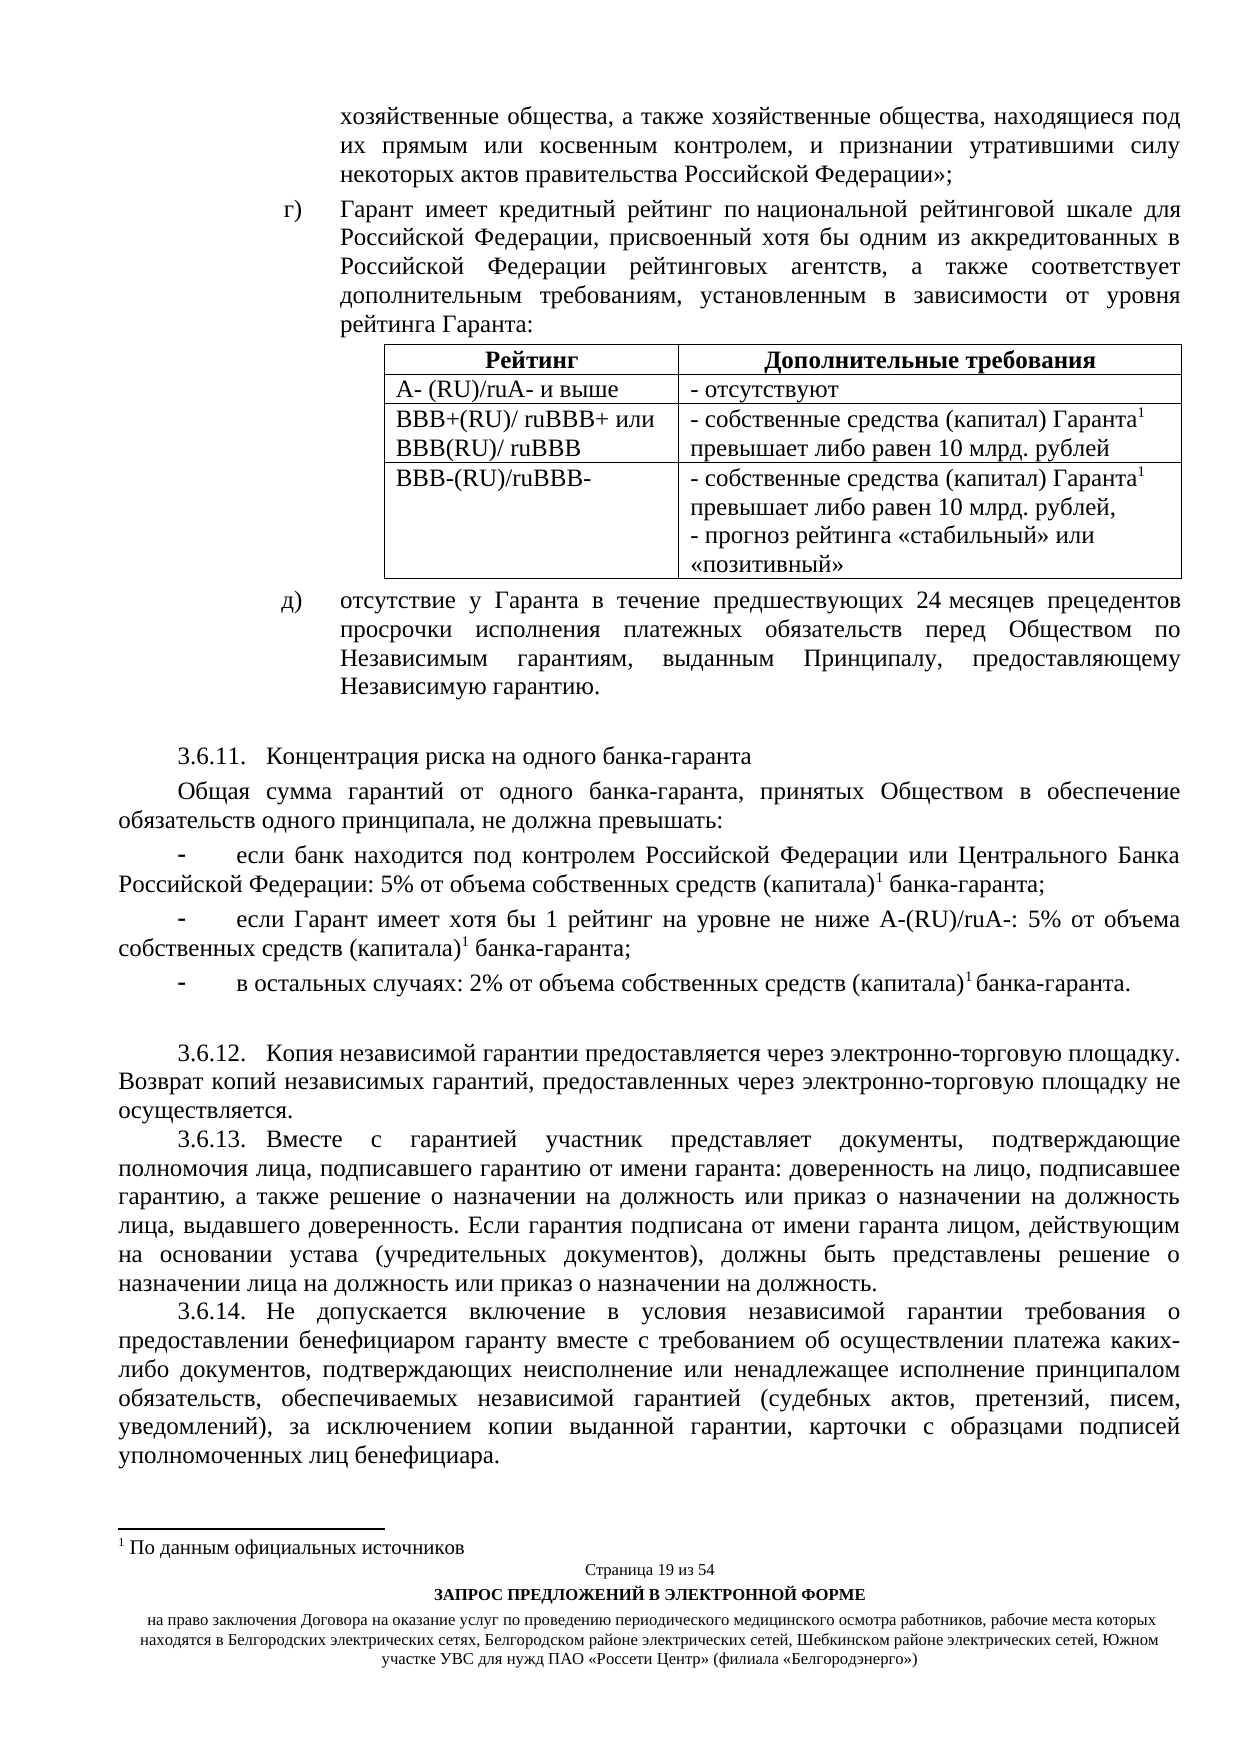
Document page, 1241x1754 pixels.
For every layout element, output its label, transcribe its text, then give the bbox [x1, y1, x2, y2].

list отсутствие у Гаранта в течение предшествующих 24 месяцев прецедентов просрочки исполнения платежных обязательств перед Обществом по Независимым гарантиям, выданным Принципалу, предоставляющему Независимую гарантию. [302, 585, 1181, 700]
table_header Дополнительные требования [679, 345, 1181, 373]
table_header Рейтинг [385, 345, 678, 373]
subtitle Вместе с гарантией участник представляет документы, подтверждающие полномочия лица, подписавшего гарантию от имени гаранта: доверенность на лицо, подписавшее гарантию, а также решение о назначении на должность или приказ о назначении на должность лица, выдавшего доверенность. Если гарантия подписана от имени гаранта лицом, действующим на основании устава (учредительных документов), должны быть представлены решение о назначении лица на должность или приказ о назначении на должность. [118, 1124, 1181, 1296]
table_cell BBB-(RU)/ruBBB- [385, 463, 678, 578]
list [302, 101, 1181, 187]
subtitle Копия независимой гарантии предоставляется через электронно-торговую площадку. Возврат копий независимых гарантий, предоставленных через электронно-торговую площадку не осуществляется. [118, 1038, 1181, 1124]
table_cell - собственные средства (капитал) Гаранта превышает либо равен 10 млрд. рублей [679, 404, 1181, 462]
table_cell BBB+(RU)/ ruBBB+ или BBB(RU)/ ruBBB [385, 404, 678, 462]
list Гарант имеет кредитный рейтинг по национальной рейтинговой шкале для Российской Федерации, присвоенный хотя бы одним из аккредитованных в Российской Федерации рейтинговых агентств, а также соответствует дополнительным требованиям, установленным в зависимости от уровня рейтинга Гаранта: [302, 194, 1181, 337]
list в остальных случаях: 2% от объема собственных средств (капитала)1 банка-гаранта. [118, 968, 1181, 996]
list если банк находится под контролем Российской Федерации или Центрального Банка Российской Федерации: 5% от объема собственных средств (капитала)1 банка-гаранта; [118, 840, 1181, 898]
table_cell - собственные средства (капитал) Гаранта1 превышает либо равен 10 млрд. рублей, - прогноз рейтинга «стабильный» или «позитивный» [679, 463, 1181, 578]
list если Гарант имеет хотя бы 1 рейтинг на уровне не ниже A-(RU)/ruA-: 5% от объема собственных средств (капитала)1 банка-гаранта; [118, 904, 1181, 961]
table_cell - отсутствуют [679, 375, 1181, 403]
table_cell A- (RU)/ruA- и выше [385, 375, 678, 403]
text Общая сумма гарантий от одного банка-гаранта, принятых Обществом в обеспечение обязательств одного принципала, не должна превышать: [118, 776, 1181, 834]
subtitle Не допускается включение в условия независимой гарантии требования о предоставлении бенефициаром гаранту вместе с требованием об осуществлении платежа каких-либо документов, подтверждающих неисполнение или ненадлежащее исполнение принципалом обязательств, обеспечиваемых независимой гарантией (судебных актов, претензий, писем, уведомлений), за исключением копии выданной гарантии, карточки с образцами подписей уполномоченных лиц бенефициара. [118, 1296, 1181, 1469]
subtitle Концентрация риска на одного банка-гаранта [118, 741, 1181, 770]
